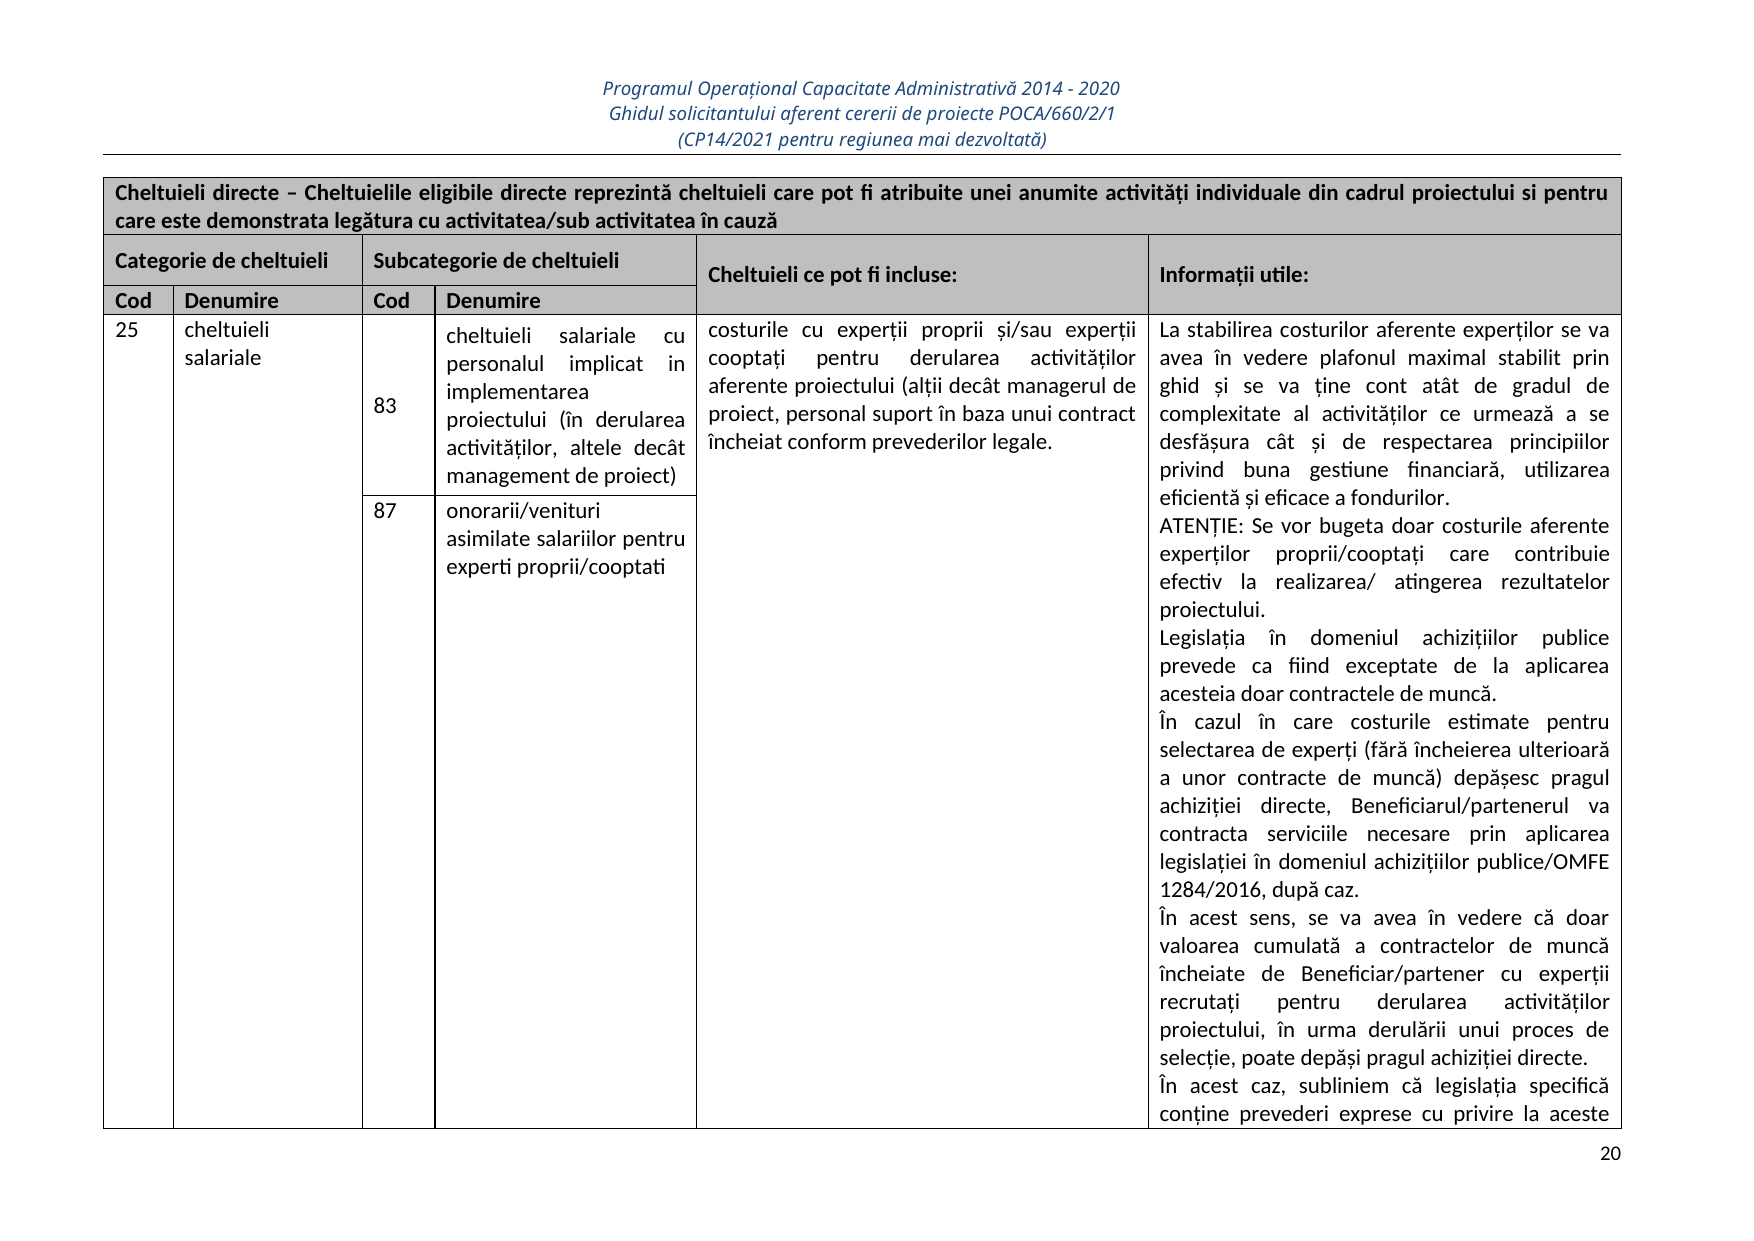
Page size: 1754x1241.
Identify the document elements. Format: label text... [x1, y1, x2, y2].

table_cell Cod [104, 286, 173, 314]
table_cell Denumire [174, 286, 362, 314]
table_cell Subcategorie de cheltuieli [363, 235, 696, 285]
table_cell Informații utile: [1149, 235, 1621, 314]
table_cell Denumire [436, 286, 696, 314]
table_cell costurile cu experții proprii și/sau experții cooptați pentru derularea activităților aferente proiectului (alții decât managerul de proiect, personal suport în baza unui contract încheiat conform prevederilor legale. [697, 315, 1148, 1127]
table_cell 87 [363, 496, 434, 1127]
table_cell 83 [363, 315, 434, 495]
table_cell cheltuieli salariale cu personalul implicat in implementarea proiectului (în derularea activităților, altele decât management de proiect) [436, 315, 696, 495]
table_cell Categorie de cheltuieli [104, 235, 362, 285]
table_cell La stabilirea costurilor aferente experților se va avea în vedere plafonul maximal stabilit prin ghid și se va ține cont atât de gradul de complexitate al activităților ce urmează a se desfășura cât și de respectarea principiilor privind buna gestiune financiară, utilizarea eficientă și eficace a fondurilor. ATENȚIE: Se vor bugeta doar costurile aferente experților proprii/cooptați care contribuie efectiv la realizarea/ atingerea rezultatelor proiectului. Legislația în domeniul achizițiilor publice prevede ca fiind exceptate de la aplicarea acesteia doar contractele de muncă. În cazul în care costurile estimate pentru selectarea de experți (fără încheierea ulterioară a unor contracte de muncă) depășesc pragul achiziției directe, Beneficiarul/partenerul va contracta serviciile necesare prin aplicarea legislației în domeniul achizițiilor publice/OMFE 1284/2016, după caz. În acest sens, se va avea în vedere că doar valoarea cumulată a contractelor de muncă încheiate de Beneficiar/partener cu experții recrutați pentru derularea activităților proiectului, în urma derulării unui proces de selecție, poate depăși pragul achiziției directe. În acest caz, subliniem că legislația specifică conține prevederi exprese cu privire la aceste tipuri de servicii (art. 187 alin. (8) lit. a) din Legea nr. 98/2016 și art. 32 alin. (6) din H.G. nr. 395/2016). [1149, 315, 1621, 1127]
table_cell onorarii/venituri asimilate salariilor pentru experti proprii/cooptati [436, 496, 696, 1127]
table_cell Cod [363, 286, 434, 314]
table_cell 25 [104, 315, 173, 1127]
table_cell cheltuieli salariale [174, 315, 362, 1127]
table_cell Cheltuieli ce pot fi incluse: [697, 235, 1148, 314]
table_header Cheltuieli directe – Cheltuielile eligibile directe reprezintă cheltuieli care pot fi atribuite unei anumite activități individuale din cadrul proiectului si pentru care este demonstrata legătura cu activitatea/sub activitatea în cauză [104, 178, 1621, 234]
